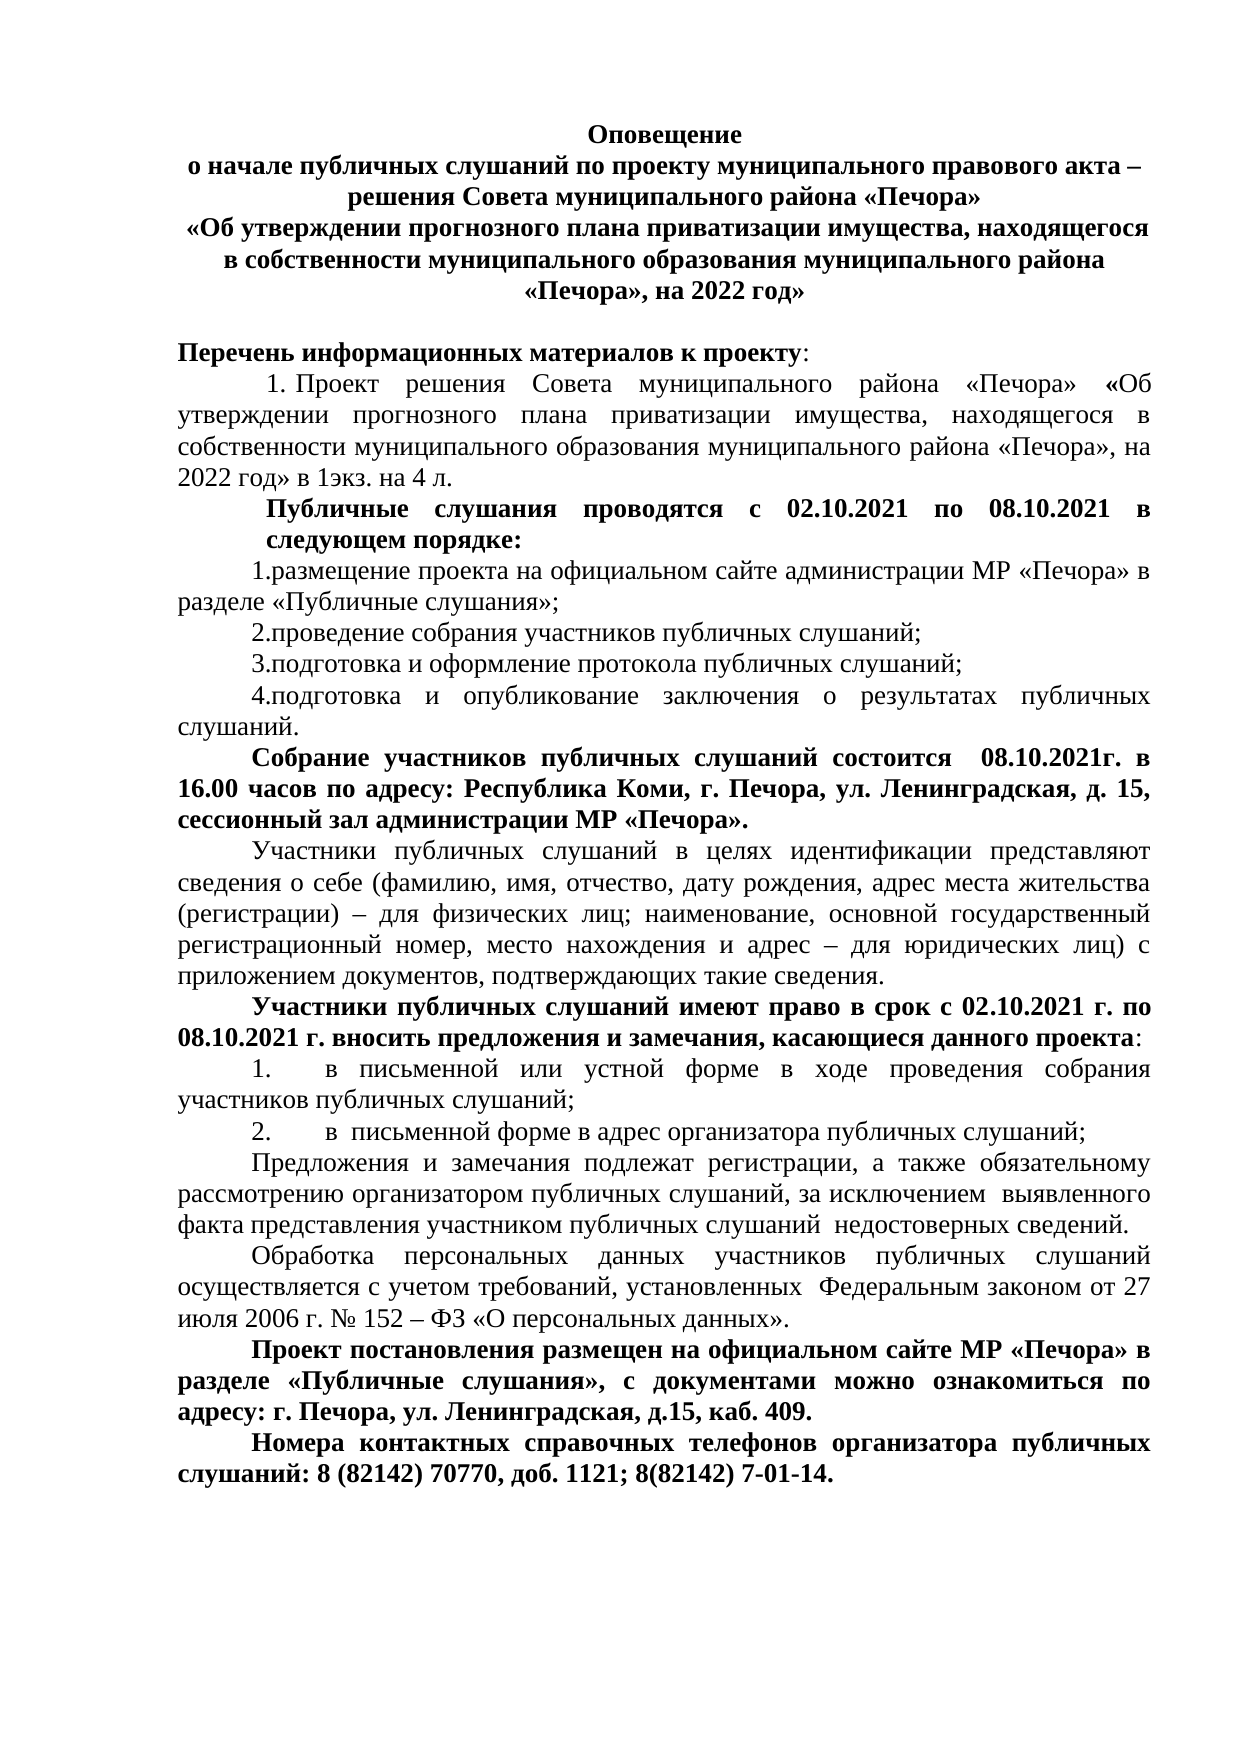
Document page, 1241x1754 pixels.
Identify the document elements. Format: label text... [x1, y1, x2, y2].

text 4.подготовка и опубликование заключения о результатах публичных слушаний. [177, 679, 1152, 741]
text Участники публичных слушаний имеют право в срок с 02.10.2021 г. по 08.10.2021 г. вносить предложения и замечания, касающиеся данного проекта: [177, 990, 1152, 1052]
text 2.проведение собрания участников публичных слушаний; [177, 616, 1152, 648]
title решения Совета муниципального района «Печора» [177, 180, 1152, 212]
title Проект решения Совета муниципального района «Печора» «Об утверждении прогнозного плана приватизации имущества, находящегося в собственности муниципального образования муниципального района «Печора», на 2022 год» в 1экз. на 4 л. [177, 367, 1152, 492]
text Собрание участников публичных слушаний состоится 08.10.2021г. в 16.00 часов по адресу: Республика Коми, г. Печора, ул. Ленинградская, д. 15, сессионный зал администрации МР «Печора». [177, 741, 1152, 834]
text Проект постановления размещен на официальном сайте МР «Печора» в разделе «Публичные слушания», с документами можно ознакомиться по адресу: г. Печора, ул. Ленинградская, д.15, каб. 409. [177, 1333, 1152, 1426]
list в письменной форме в адрес организатора публичных слушаний; [177, 1115, 1152, 1146]
list Обработка персональных данных участников публичных слушаний осуществляется с учетом требований, установленных Федеральным законом от 27 июля 2006 г. № 152 – ФЗ «О персональных данных». [177, 1239, 1152, 1333]
title Публичные слушания проводятся с 02.10.2021 по 08.10.2021 в следующем порядке: [266, 492, 1152, 554]
list в письменной или устной форме в ходе проведения собрания участников публичных слушаний; [177, 1052, 1152, 1115]
text Номера контактных справочных телефонов организатора публичных слушаний: 8 (82142) 70770, доб. 1121; 8(82142) 7-01-14. [177, 1426, 1152, 1488]
text 1.размещение проекта на официальном сайте администрации МР «Печора» в разделе «Публичные слушания»; [177, 554, 1152, 616]
title о начале публичных слушаний по проекту муниципального правового акта – [177, 149, 1152, 180]
text Участники публичных слушаний в целях идентификации представляют сведения о себе (фамилию, имя, отчество, дату рождения, адрес места жительства (регистрации) – для физических лиц; наименование, основной государственный регистрационный номер, место нахождения и адрес – для юридических лиц) с приложением документов, подтверждающих такие сведения. [177, 834, 1152, 990]
title «Об утверждении прогнозного плана приватизации имущества, находящегося в собственности муниципального образования муниципального района «Печора», на 2022 год» [177, 212, 1152, 305]
text Оповещение [177, 118, 1152, 149]
text 3.подготовка и оформление протокола публичных слушаний; [177, 648, 1152, 679]
text Перечень информационных материалов к проекту: [177, 336, 1152, 367]
list Предложения и замечания подлежат регистрации, а также обязательному рассмотрению организатором публичных слушаний, за исключением выявленного факта представления участником публичных слушаний недостоверных сведений. [177, 1146, 1152, 1239]
